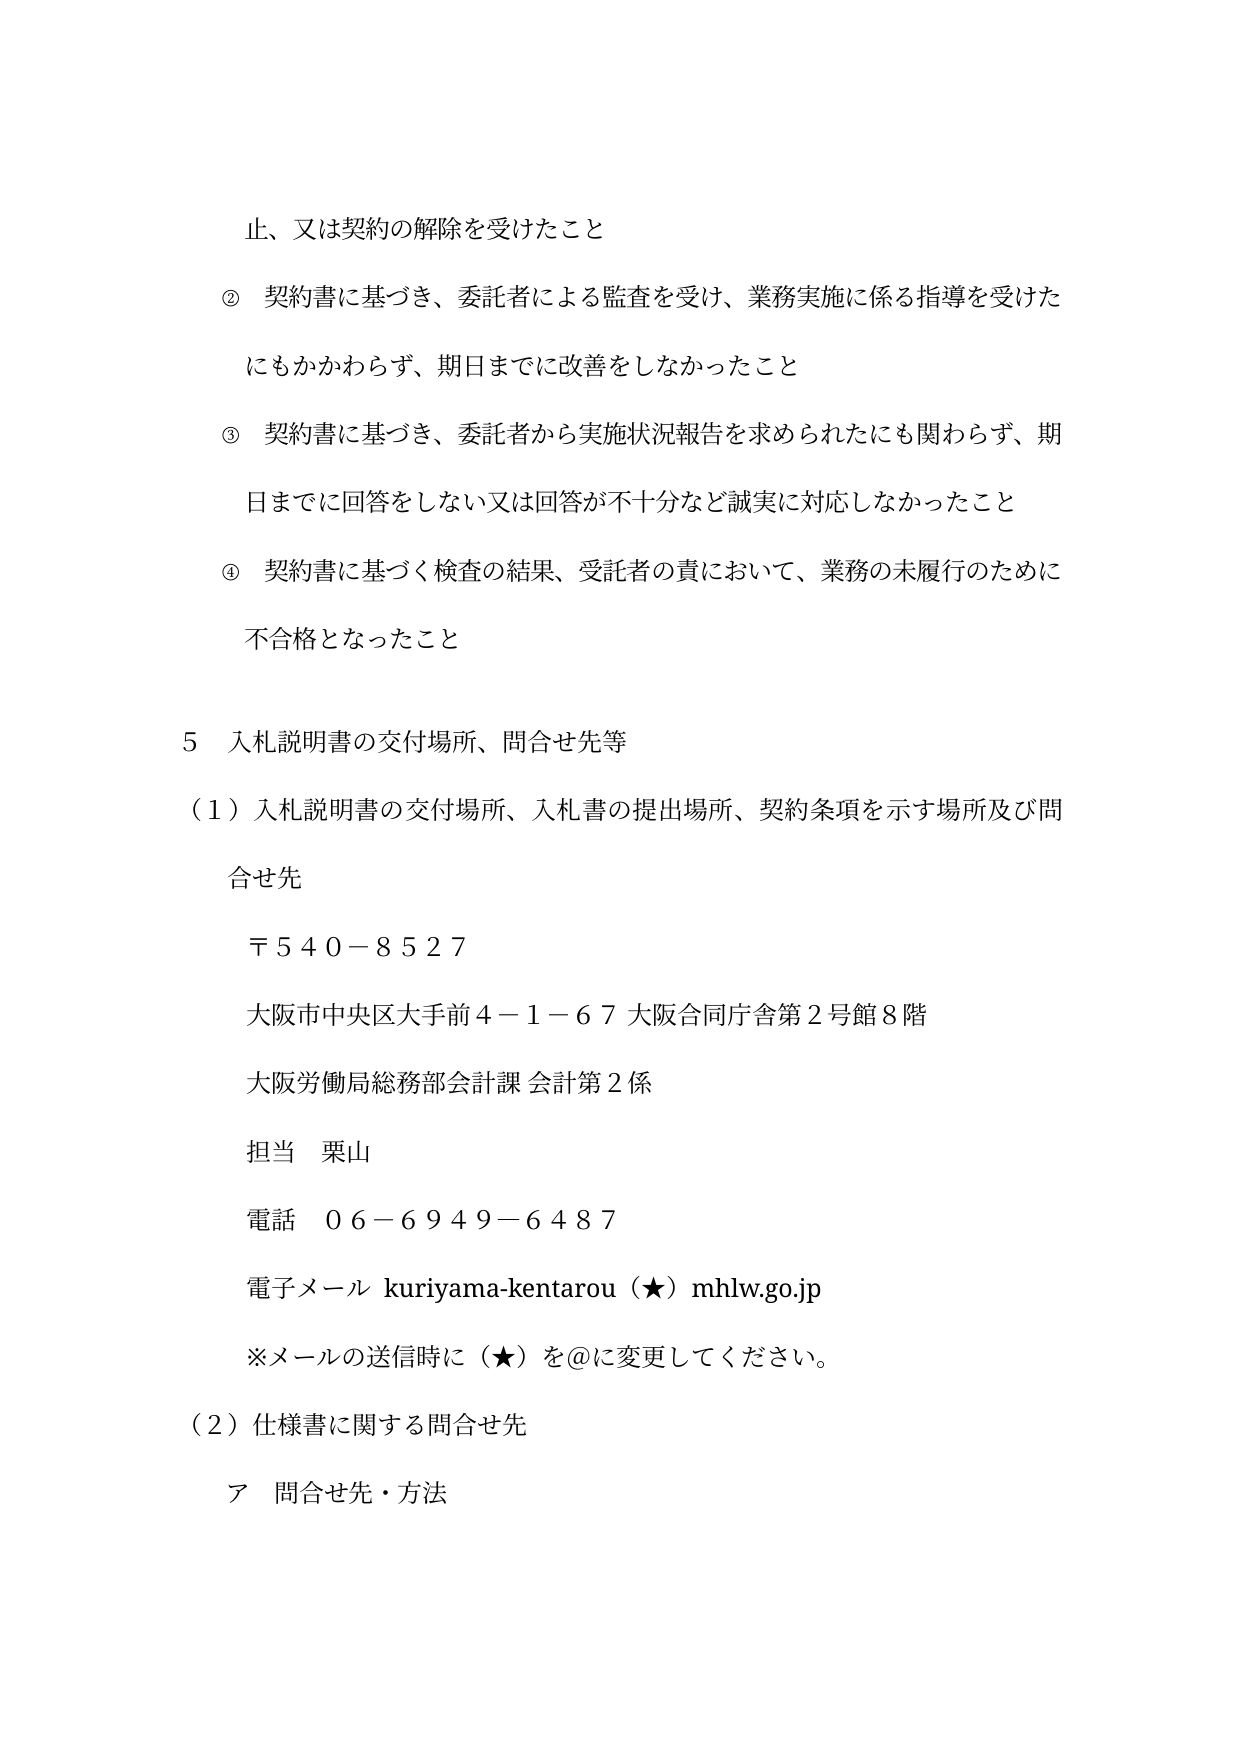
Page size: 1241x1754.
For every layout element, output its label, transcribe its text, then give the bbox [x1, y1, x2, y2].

text 電子メール kuriyama-kentarou（★）mhlw.go.jp [198, 1253, 1063, 1321]
text （２）仕様書に関する問合せ先 [177, 1389, 1063, 1458]
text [221, 194, 1063, 262]
text ※メールの送信時に（★）を＠に変更してください。 [198, 1321, 1063, 1389]
text ④ 契約書に基づく検査の結果、受託者の責において、業務の未履行のために不合格となったこと [221, 535, 1063, 672]
text ５ 入札説明書の交付場所、問合せ先等 [177, 706, 1063, 774]
text 〒５４０－８５２７ [221, 911, 1063, 979]
text 大阪労働局総務部会計課 会計第２係 [221, 1048, 1063, 1116]
text ② 契約書に基づき、委託者による監査を受け、業務実施に係る指導を受けたにもかかわらず、期日までに改善をしなかったこと [221, 262, 1063, 399]
text （１）入札説明書の交付場所、入札書の提出場所、契約条項を示す場所及び問合せ先 [177, 774, 1063, 911]
text 大阪市中央区大手前４－１－６７ 大阪合同庁舎第２号館８階 [221, 979, 1063, 1048]
text ③ 契約書に基づき、委託者から実施状況報告を求められたにも関わらず、期日までに回答をしない又は回答が不十分など誠実に対応しなかったこと [221, 399, 1063, 535]
text 電話 ０６－６９４９―６４８７ [221, 1184, 1063, 1253]
text ア 問合せ先・方法 [177, 1458, 1063, 1526]
text 担当 栗山 [221, 1116, 1063, 1184]
